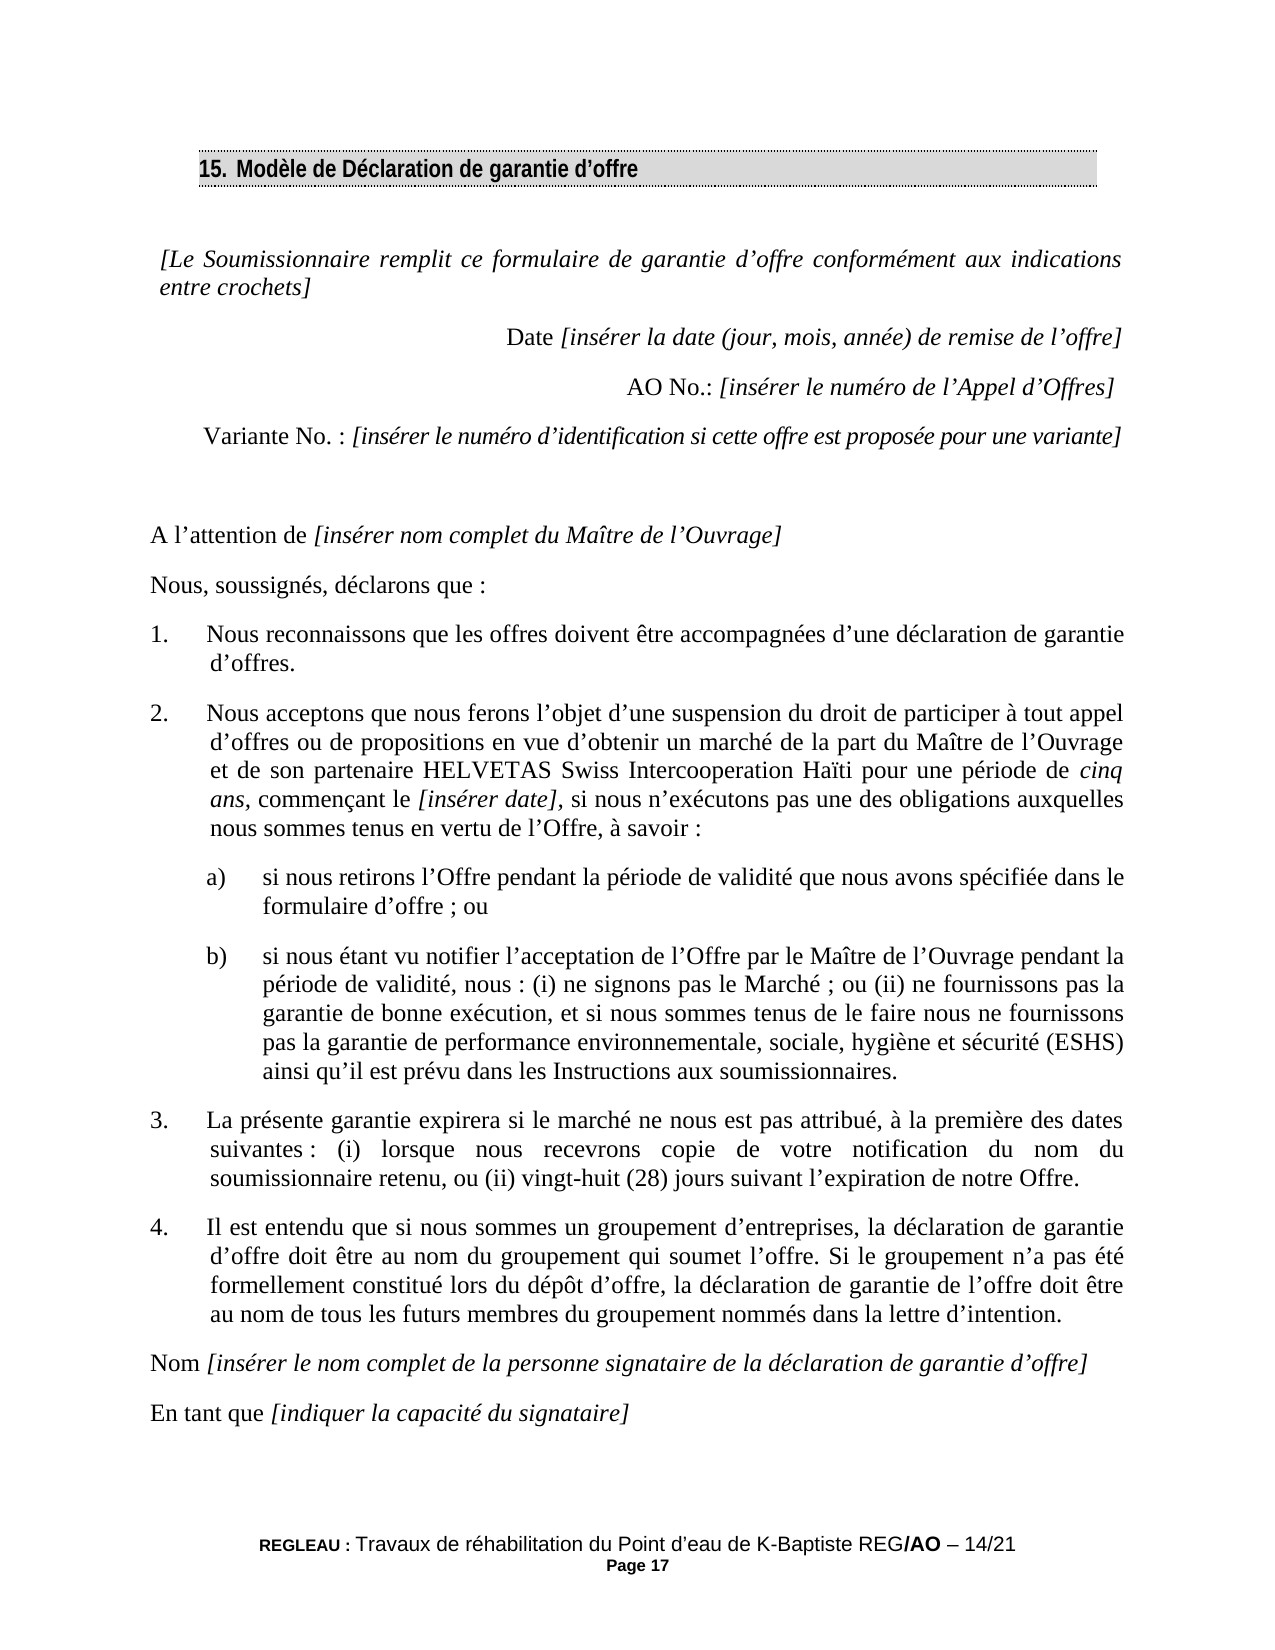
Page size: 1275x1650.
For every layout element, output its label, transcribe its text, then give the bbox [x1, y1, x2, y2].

text 1. Nous reconnaissons que les offres doivent être accompagnées d’une déclaration de garantie d’offres. [150, 619, 1125, 677]
text En tant que [indiquer la capacité du signataire] [150, 1398, 1125, 1427]
text [Le Soumissionnaire remplit ce formulaire de garantie d’offre conformément aux indications entre crochets] [159, 244, 1125, 301]
text b) si nous étant vu notifier l’acceptation de l’Offre par le Maître de l’Ouvrage pendant la période de validité, nous : (i) ne signons pas le Marché ; ou (ii) ne fournissons pas la garantie de bonne exécution, et si nous sommes tenus de le faire nous ne fournissons pas la garantie de performance environnementale, sociale, hygiène et sécurité (ESHS) ainsi qu’il est prévu dans les Instructions aux soumissionnaires. [206, 941, 1125, 1084]
text A l’attention de [insérer nom complet du Maître de l’Ouvrage] [150, 520, 1125, 549]
text Date [insérer la date (jour, mois, année) de remise de l’offre] [150, 322, 1125, 351]
text 3. La présente garantie expirera si le marché ne nous est pas attribué, à la première des dates suivantes : (i) lorsque nous recevrons copie de votre notification du nom du soumissionnaire retenu, ou (ii) vingt-huit (28) jours suivant l’expiration de notre Offre. [150, 1105, 1125, 1192]
text Nous, soussignés, déclarons que : [150, 570, 1125, 599]
text 2. Nous acceptons que nous ferons l’objet d’une suspension du droit de participer à tout appel d’offres ou de propositions en vue d’obtenir un marché de la part du Maître de l’Ouvrage et de son partenaire HELVETAS Swiss Intercooperation Haïti pour une période de cinq ans, commençant le [insérer date], si nous n’exécutons pas une des obligations auxquelles nous sommes tenus en vertu de l’Offre, à savoir : [150, 698, 1125, 842]
table_header Modèle de Déclaration de garantie d’offre [150, 150, 1108, 244]
text AO No.: [insérer le numéro de l’Appel d’Offres] [150, 372, 1117, 400]
text a) si nous retirons l’Offre pendant la période de validité que nous avons spécifiée dans le formulaire d’offre ; ou [206, 862, 1125, 920]
text Nom [insérer le nom complet de la personne signataire de la déclaration de garantie d’offre] [150, 1348, 1125, 1377]
text Variante No. : [insérer le numéro d’identification si cette offre est proposée pour une variante] [150, 421, 1125, 450]
text 4. Il est entendu que si nous sommes un groupement d’entreprises, la déclaration de garantie d’offre doit être au nom du groupement qui soumet l’offre. Si le groupement n’a pas été formellement constitué lors du dépôt d’offre, la déclaration de garantie de l’offre doit être au nom de tous les futurs membres du groupement nommés dans la lettre d’intention. [150, 1212, 1125, 1327]
